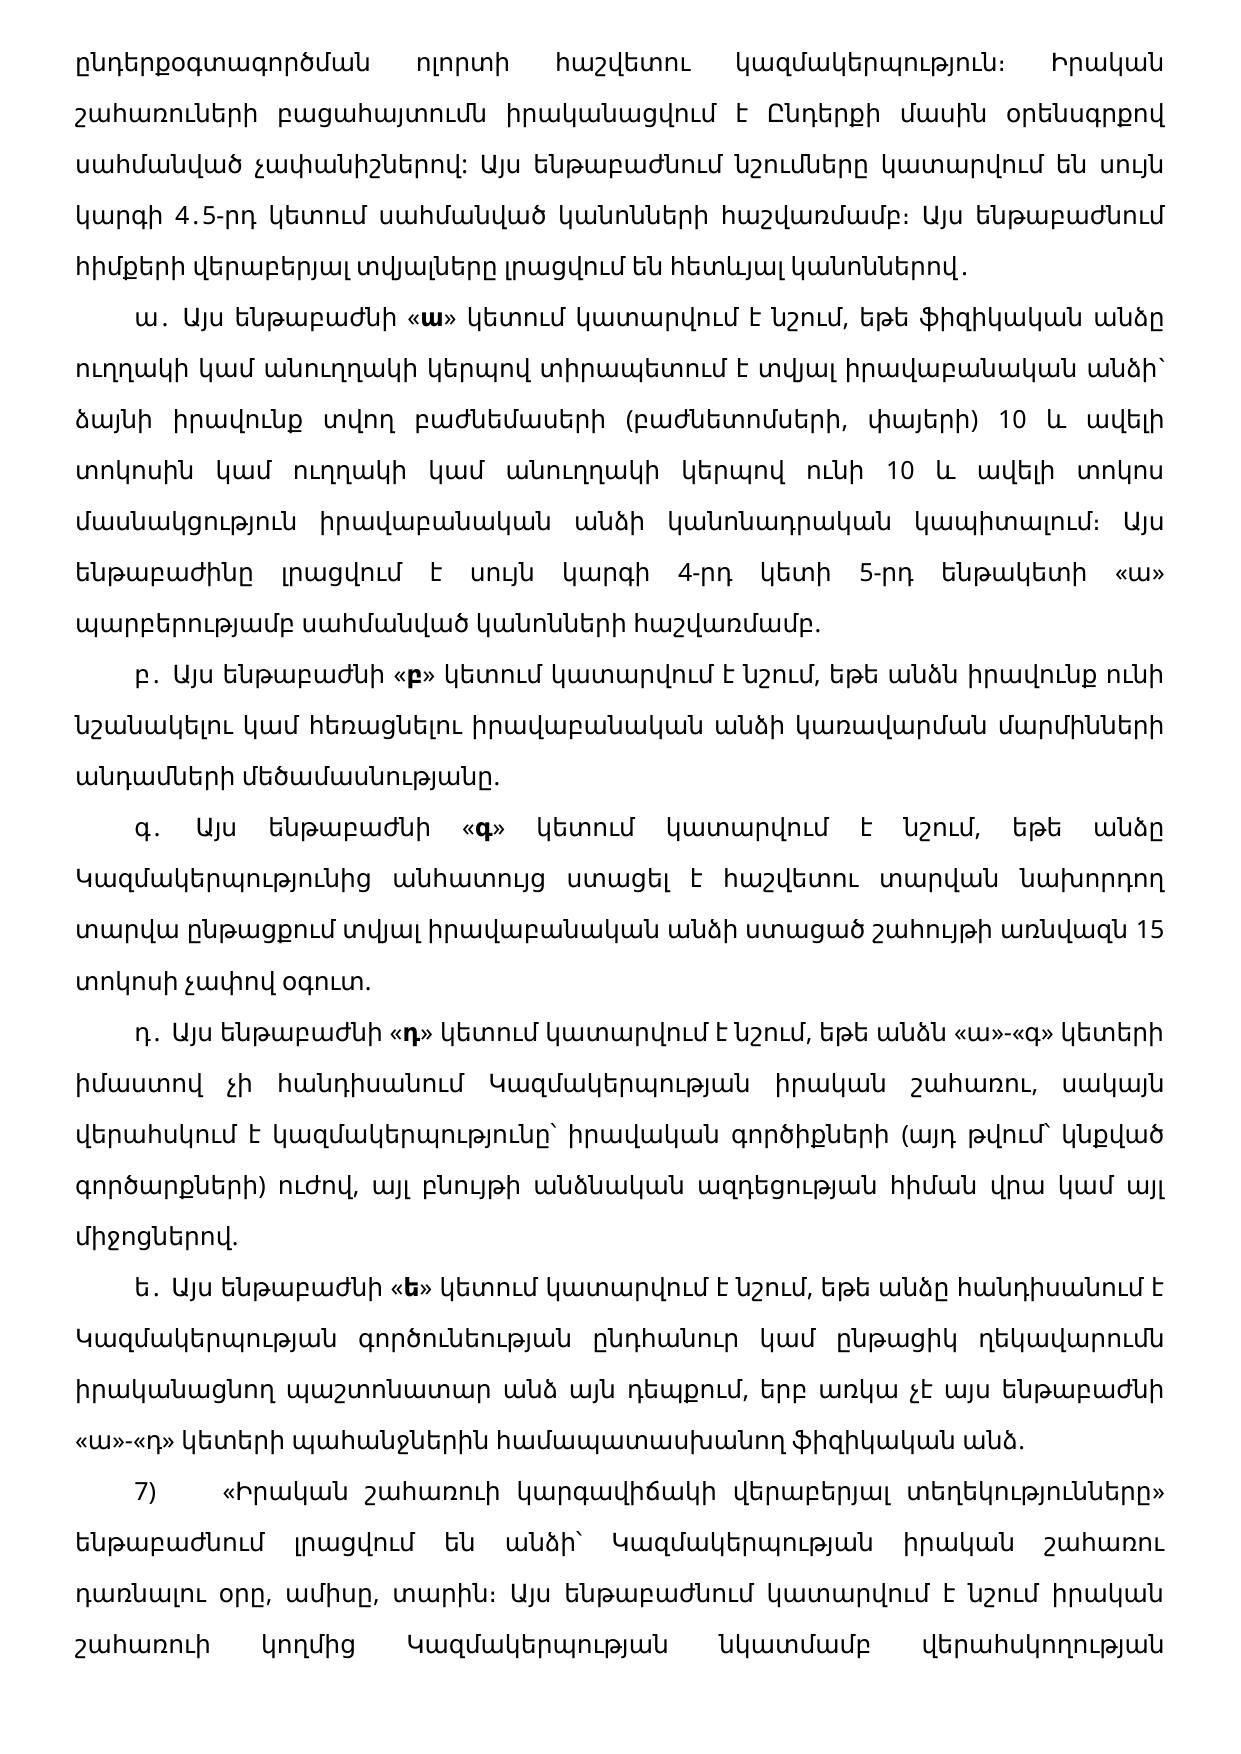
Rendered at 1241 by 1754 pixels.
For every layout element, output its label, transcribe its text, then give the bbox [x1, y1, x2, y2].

text գ․ Այս ենթաբաժնի «գ» կետում կատարվում է նշում, եթե անձը Կազմակերպությունից անհատույց ստացել է հաշվետու տարվան նախորդող տարվա ընթացքում տվյալ իրավաբանական անձի ստացած շահույթի առնվազն 15 տոկոսի չափով օգուտ. [75, 810, 1165, 997]
text դ․ Այս ենթաբաժնի «դ» կետում կատարվում է նշում, եթե անձն «ա»-«գ» կետերի իմաստով չի հանդիսանում Կազմակերպության իրական շահառու, սակայն վերահսկում է կազմակերպությունը՝ իրավական գործիքների (այդ թվում՝ կնքված գործարքների) ուժով, այլ բնույթի անձնական ազդեցության հիման վրա կամ այլ միջոցներով. [75, 1014, 1165, 1252]
text բ․ Այս ենթաբաժնի «բ» կետում կատարվում է նշում, եթե անձն իրավունք ունի նշանակելու կամ հեռացնելու իրավաբանական անձի կառավարման մարմինների անդամների մեծամասնությանը. [75, 657, 1165, 793]
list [75, 1473, 1165, 1661]
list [75, 44, 1165, 283]
text ե․ Այս ենթաբաժնի «ե» կետում կատարվում է նշում, եթե անձը հանդիսանում է Կազմակերպության գործունեության ընդհանուր կամ ընթացիկ ղեկավարումն իրականացնող պաշտոնատար անձ այն դեպքում, երբ առկա չէ այս ենթաբաժնի «ա»-«դ» կետերի պահանջներին համապատասխանող ֆիզիկական անձ. [75, 1269, 1165, 1457]
text ա․ Այս ենթաբաժնի «ա» կետում կատարվում է նշում, եթե ֆիզիկական անձը ուղղակի կամ անուղղակի կերպով տիրապետում է տվյալ իրավաբանական անձի` ձայնի իրավունք տվող բաժնեմասերի (բաժնետոմսերի, փայերի) 10 և ավելի տոկոսին կամ ուղղակի կամ անուղղակի կերպով ունի 10 և ավելի տոկոս մասնակցություն իրավաբանական անձի կանոնադրական կապիտալում։ Այս ենթաբաժինը լրացվում է սույն կարգի 4-րդ կետի 5-րդ ենթակետի «ա» պարբերությամբ սահմանված կանոնների հաշվառմամբ. [75, 299, 1165, 640]
